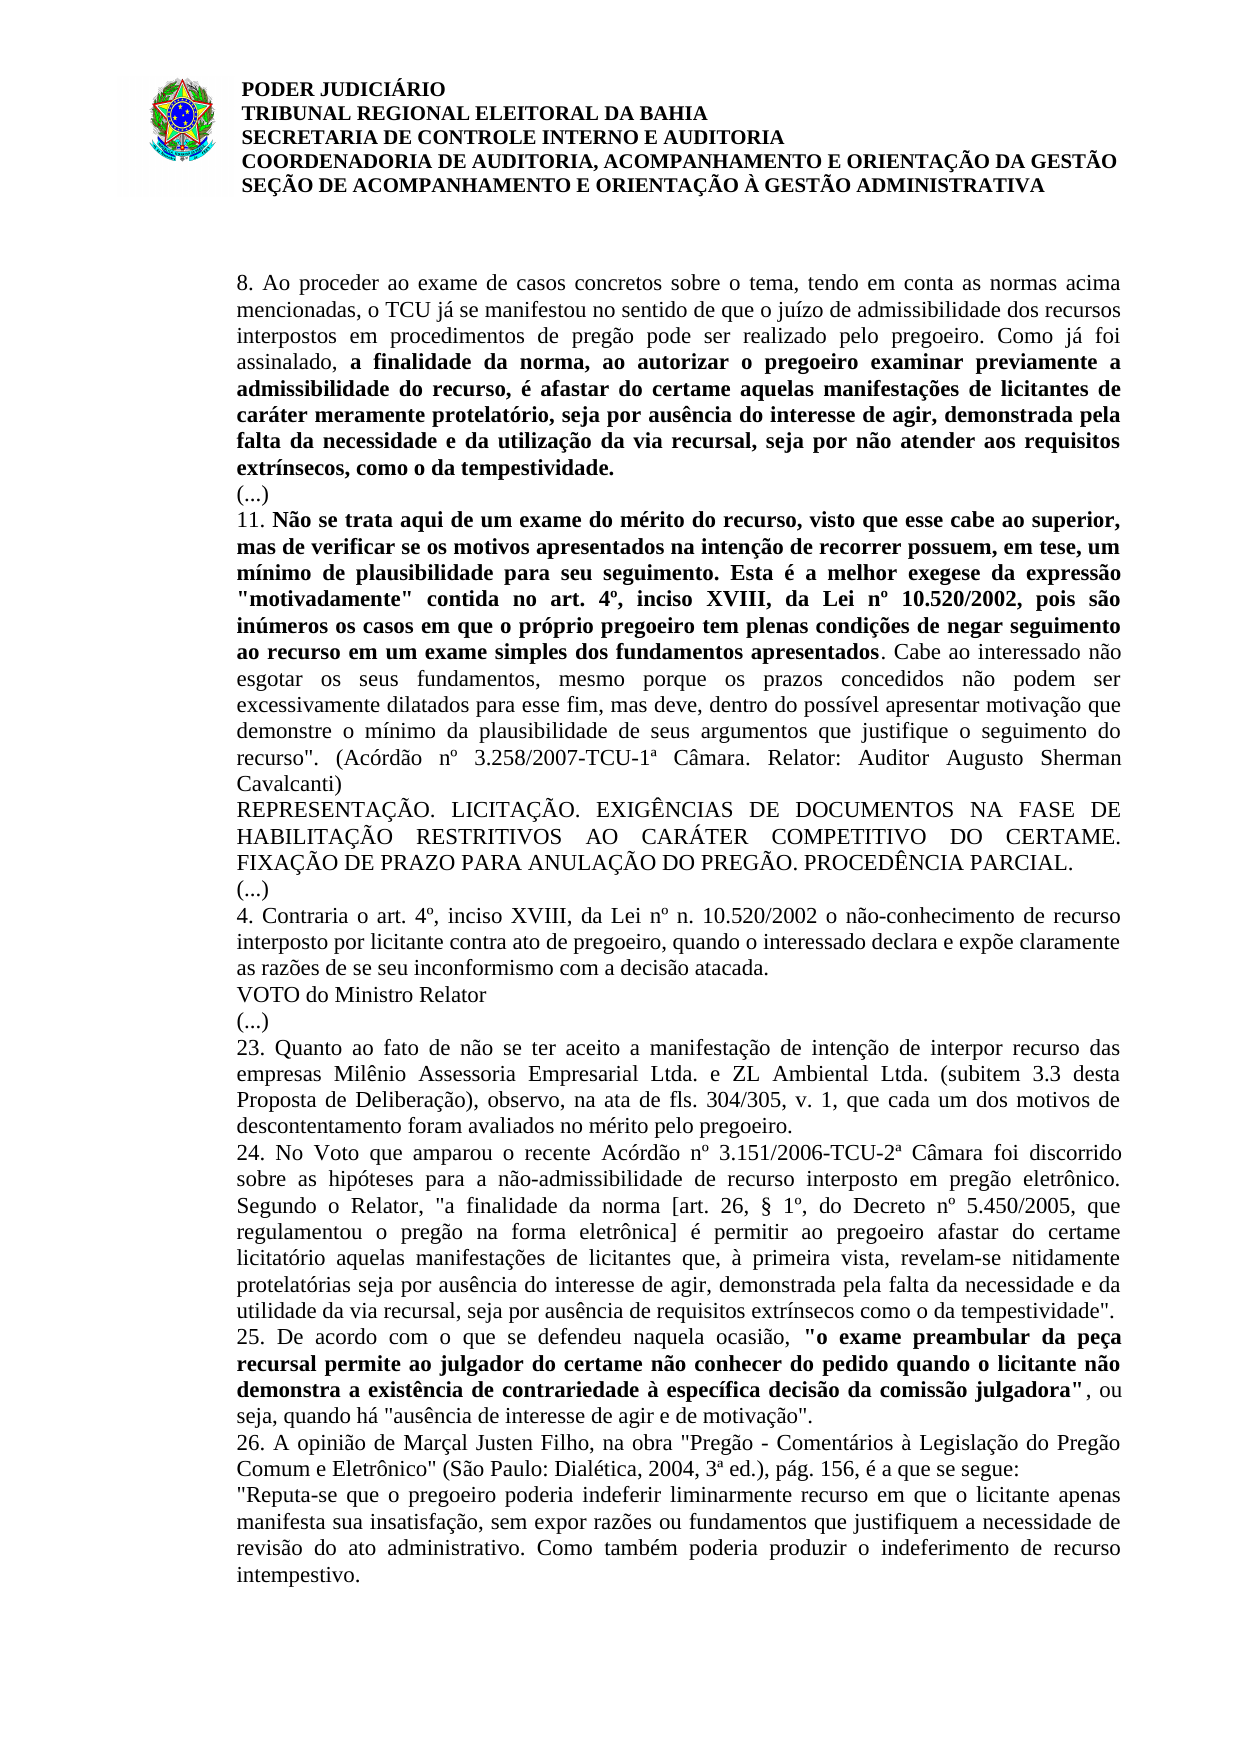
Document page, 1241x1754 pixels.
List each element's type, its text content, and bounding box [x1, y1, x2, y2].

text (...) [236, 1007, 1122, 1033]
text (...) 11. Não se trata aqui de um exame do mérito do recurso, visto que esse cabe ao superior, mas de verificar se os motivos apresentados na intenção de recorrer possuem, em tese, um mínimo de plausibilidade para seu seguimento. Esta é a melhor exegese da expressão "motivadamente" contida no art. 4º, inciso XVIII, da Lei nº 10.520/2002, pois são inúmeros os casos em que o próprio pregoeiro tem plenas condições de negar seguimento ao recurso em um exame simples dos fundamentos apresentados. Cabe ao interessado não esgotar os seus fundamentos, mesmo porque os prazos concedidos não podem ser excessivamente dilatados para esse fim, mas deve, dentro do possível apresentar motivação que demonstre o mínimo da plausibilidade de seus argumentos que justifique o seguimento do recurso". (Acórdão nº 3.258/2007-TCU-1ª Câmara. Relator: Auditor Augusto Sherman Cavalcanti) [236, 480, 1122, 796]
text REPRESENTAÇÃO. LICITAÇÃO. EXIGÊNCIAS DE DOCUMENTOS NA FASE DE HABILITAÇÃO RESTRITIVOS AO CARÁTER COMPETITIVO DO CERTAME. FIXAÇÃO DE PRAZO PARA ANULAÇÃO DO PREGÃO. PROCEDÊNCIA PARCIAL. [236, 796, 1122, 875]
text 26. A opinião de Marçal Justen Filho, na obra "Pregão - Comentários à Legislação do Pregão Comum e Eletrônico" (São Paulo: Dialética, 2004, 3ª ed.), pág. 156, é a que se segue: [236, 1429, 1122, 1482]
picture [116, 76, 235, 197]
text 24. No Voto que amparou o recente Acórdão nº 3.151/2006-TCU-2ª Câmara foi discorrido sobre as hipóteses para a não-admissibilidade de recurso interposto em pregão eletrônico. Segundo o Relator, "a finalidade da norma [art. 26, § 1º, do Decreto nº 5.450/2005, que regulamentou o pregão na forma eletrônica] é permitir ao pregoeiro afastar do certame licitatório aquelas manifestações de licitantes que, à primeira vista, revelam-se nitidamente protelatórias seja por ausência do interesse de agir, demonstrada pela falta da necessidade e da utilidade da via recursal, seja por ausência de requisitos extrínsecos como o da tempestividade". [236, 1139, 1122, 1323]
text "Reputa-se que o pregoeiro poderia indeferir liminarmente recurso em que o licitante apenas manifesta sua insatisfação, sem expor razões ou fundamentos que justifiquem a necessidade de revisão do ato administrativo. Como também poderia produzir o indeferimento de recurso intempestivo. [236, 1482, 1122, 1587]
text 25. De acordo com o que se defendeu naquela ocasião, "o exame preambular da peça recursal permite ao julgador do certame não conhecer do pedido quando o licitante não demonstra a existência de contrariedade à específica decisão da comissão julgadora", ou seja, quando há "ausência de interesse de agir e de motivação". [236, 1323, 1122, 1429]
text VOTO do Ministro Relator [236, 981, 1122, 1007]
text (...) 4. Contraria o art. 4º, inciso XVIII, da Lei nº n. 10.520/2002 o não-conhecimento de recurso interposto por licitante contra ato de pregoeiro, quando o interessado declara e expõe claramente as razões de se seu inconformismo com a decisão atacada. [236, 875, 1122, 981]
text 8. Ao proceder ao exame de casos concretos sobre o tema, tendo em conta as normas acima mencionadas, o TCU já se manifestou no sentido de que o juízo de admissibilidade dos recursos interpostos em procedimentos de pregão pode ser realizado pelo pregoeiro. Como já foi assinalado, a finalidade da norma, ao autorizar o pregoeiro examinar previamente a admissibilidade do recurso, é afastar do certame aquelas manifestações de licitantes de caráter meramente protelatório, seja por ausência do interesse de agir, demonstrada pela falta da necessidade e da utilização da via recursal, seja por não atender aos requisitos extrínsecos, como o da tempestividade. [236, 269, 1122, 480]
text 23. Quanto ao fato de não se ter aceito a manifestação de intenção de interpor recurso das empresas Milênio Assessoria Empresarial Ltda. e ZL Ambiental Ltda. (subitem 3.3 desta Proposta de Deliberação), observo, na ata de fls. 304/305, v. 1, que cada um dos motivos de descontentamento foram avaliados no mérito pelo pregoeiro. [236, 1033, 1122, 1139]
